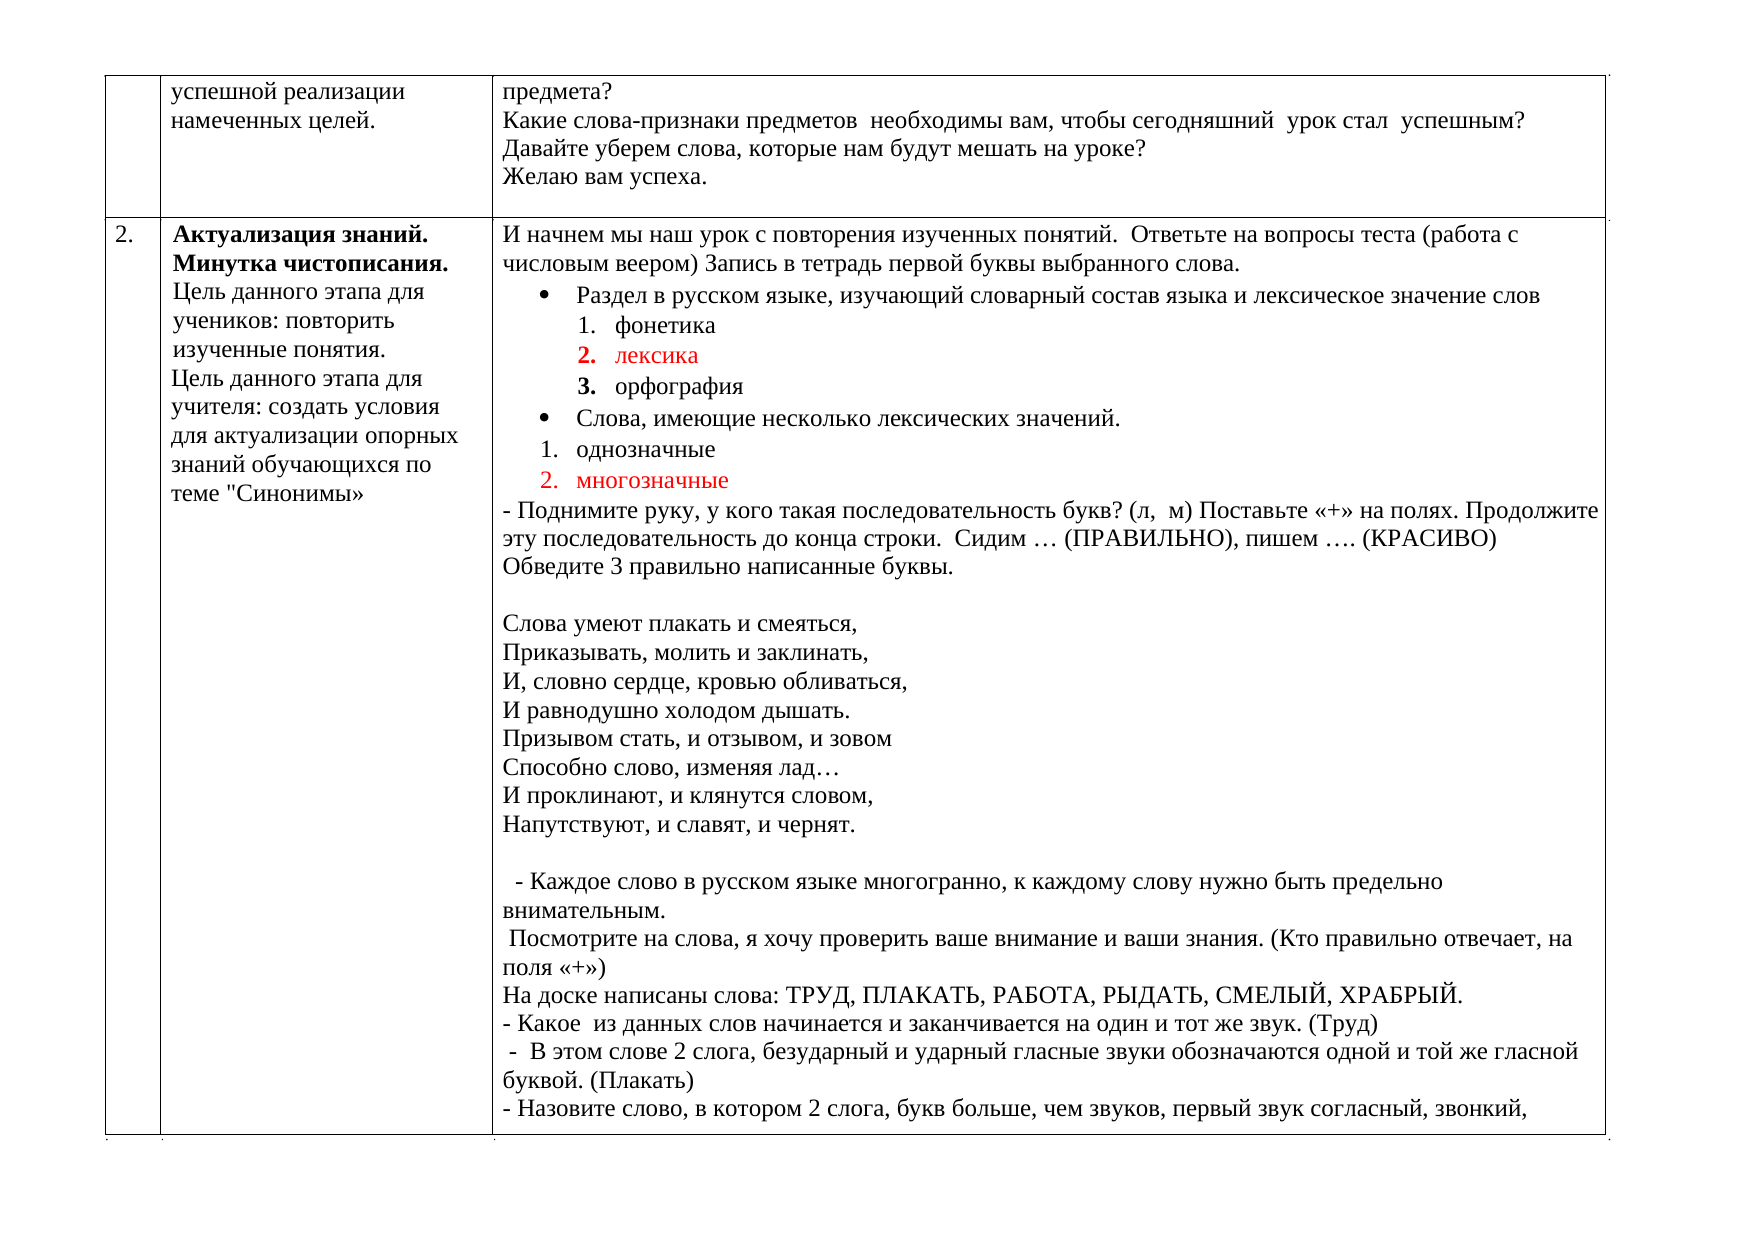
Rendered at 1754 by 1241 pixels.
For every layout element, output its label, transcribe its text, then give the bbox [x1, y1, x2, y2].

table_header предмета? Какие слова-признаки предметов необходимы вам, чтобы сегодняшний урок стал успешным? Давайте уберем слова, которые нам будут мешать на уроке? Желаю вам успеха. [493, 76, 1605, 217]
table_cell И начнем мы наш урок с повторения изученных понятий. Ответьте на вопросы теста (работа с числовым веером) Запись в тетрадь первой буквы выбранного слова.  Раздел в русском языке, изучающий словарный состав языка и лексическое значение слов 1. фонетика 2. лексика 3. орфография  Слова, имеющие несколько лексических значений. 1. однозначные 2. многозначные - Поднимите руку, у кого такая последовательность букв? (л, м) Поставьте «+» на полях. Продолжите эту последовательность до конца строки. Сидим … (ПРАВИЛЬНО), пишем …. (КРАСИВО) Обведите 3 правильно написанные буквы. Слова умеют плакать и смеяться, Приказывать, молить и заклинать, И, словно сердце, кровью обливаться, И равнодушно холодом дышать. Призывом стать, и отзывом, и зовом Способно слово, изменяя лад… И проклинают, и клянутся словом, Напутствуют, и славят, и чернят. - Каждое слово в русском языке многогранно, к каждому слову нужно быть предельно внимательным. Посмотрите на слова, я хочу проверить ваше внимание и ваши знания. (Кто правильно отвечает, на поля «+») На доске написаны слова: ТРУД, ПЛАКАТЬ, РАБОТА, РЫДАТЬ, СМЕЛЫЙ, ХРАБРЫЙ. - Какое из данных слов начинается и заканчивается на один и тот же звук. (Труд) - В этом слове 2 слога, безударный и ударный гласные звуки обозначаются одной и той же гласной буквой. (Плакать) - Назовите слово, в котором 2 слога, букв больше, чем звуков, первый звук согласный, звонкий, [493, 218, 1605, 1134]
table_header успешной реализации намеченных целей. [161, 76, 492, 217]
table_cell Актуализация знаний. Минутка чистописания. Цель данного этапа для учеников: повторить изученные понятия. Цель данного этапа для учителя: создать условия для актуализации опорных знаний обучающихся по теме "Синонимы» [161, 218, 492, 1134]
table_cell 2. [106, 218, 160, 1134]
table_header [106, 76, 160, 217]
